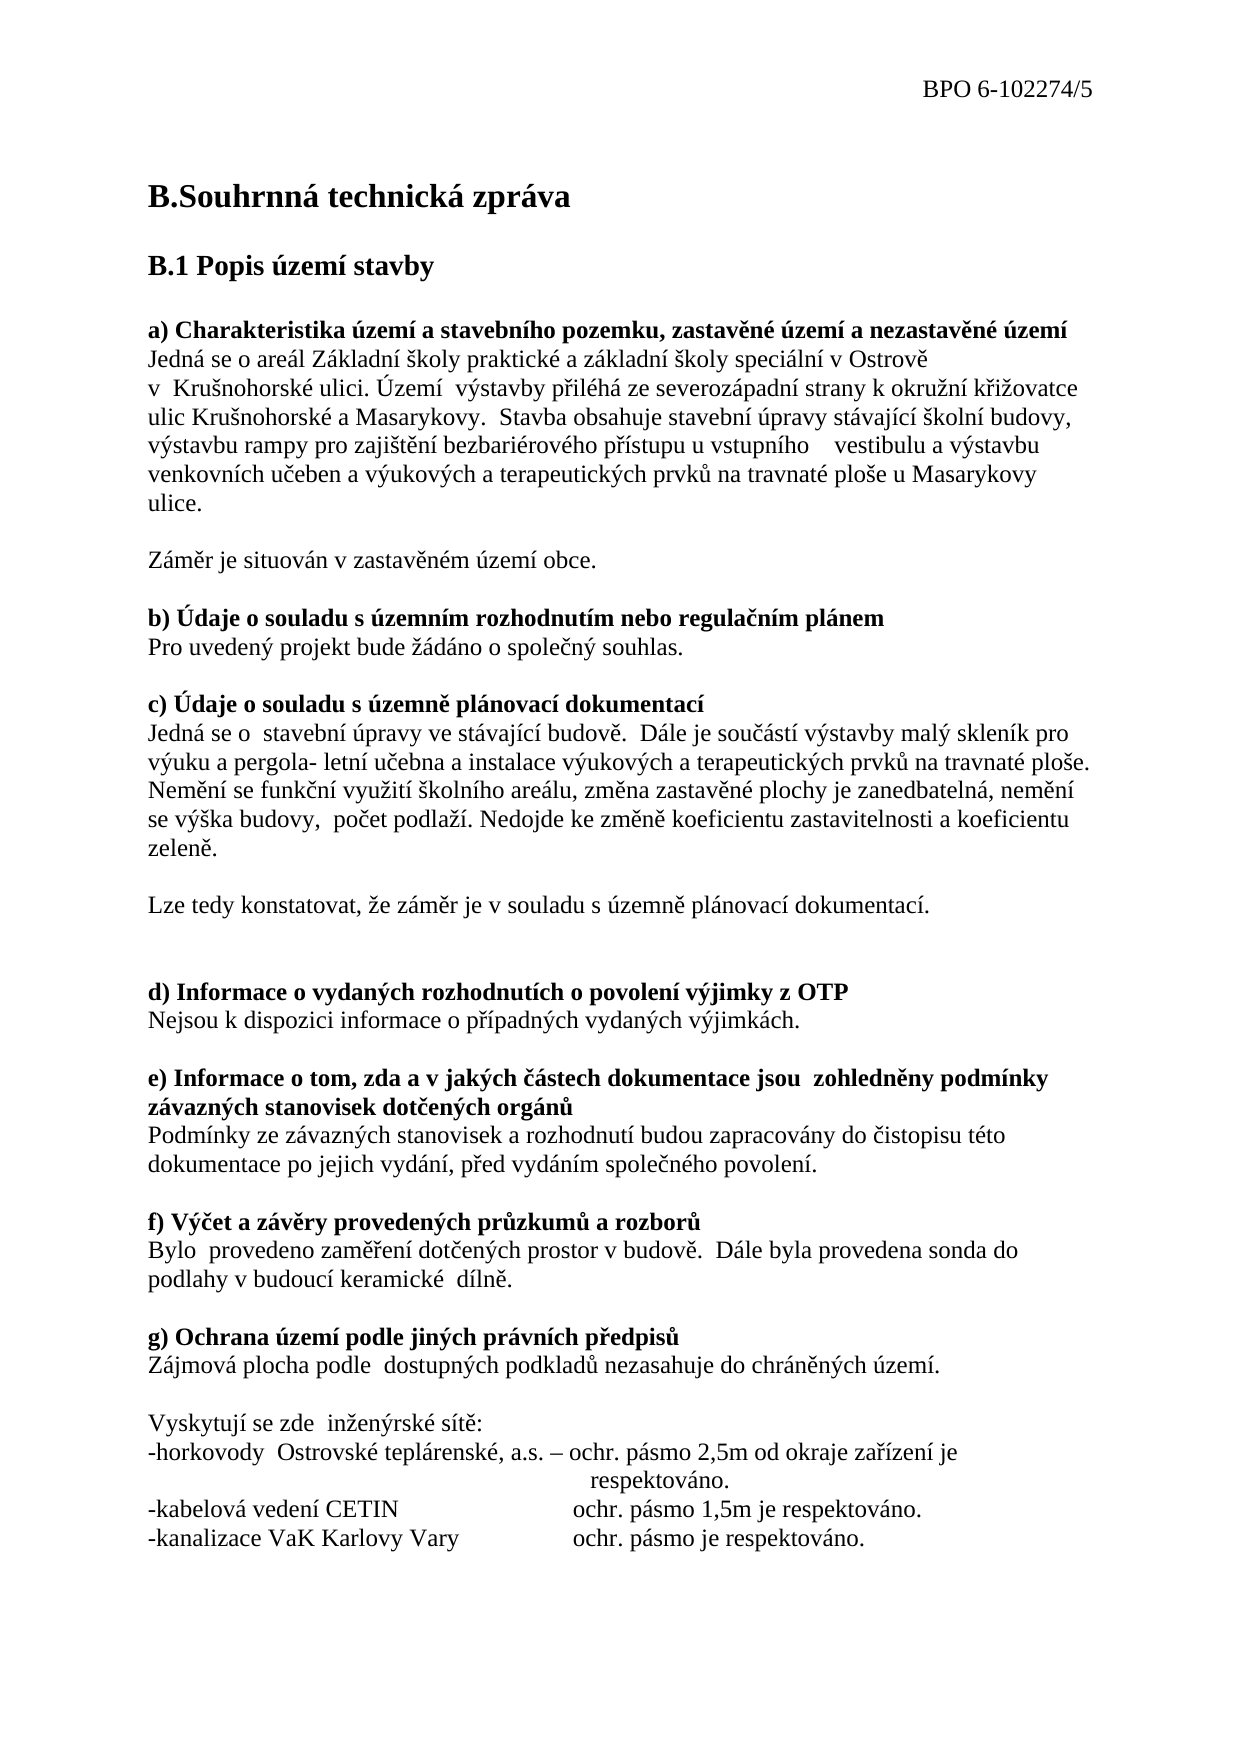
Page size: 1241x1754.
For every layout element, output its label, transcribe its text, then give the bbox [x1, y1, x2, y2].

text c) Údaje o souladu s územně plánovací dokumentací [148, 689, 1093, 718]
text -horkovody Ostrovské teplárenské, a.s. – ochr. pásmo 2,5m od okraje zařízení je [148, 1437, 1093, 1465]
text B.1 Popis území stavby [148, 248, 1093, 282]
text Jedná se o stavební úpravy ve stávající budově. Dále je součástí výstavby malý skleník pro výuku a pergola- letní učebna a instalace výukových a terapeutických prvků na travnaté ploše. Nemění se funkční využití školního areálu, změna zastavěné plochy je zanedbatelná, nemění se výška budovy, počet podlaží. Nedojde ke změně koeficientu zastavitelnosti a koeficientu zeleně. [148, 718, 1093, 862]
text Vyskytují se zde inženýrské sítě: [148, 1408, 1093, 1437]
text Pro uvedený projekt bude žádáno o společný souhlas. [148, 632, 1093, 660]
text Bylo provedeno zaměření dotčených prostor v budově. Dále byla provedena sonda do podlahy v budoucí keramické dílně. [148, 1235, 1093, 1293]
text respektováno. [516, 1465, 1093, 1494]
text Podmínky ze závazných stanovisek a rozhodnutí budou zapracovány do čistopisu této dokumentace po jejich vydání, před vydáním společného povolení. [148, 1120, 1093, 1178]
text -kanalizace VaK Karlovy Vary ochr. pásmo je respektováno. [148, 1523, 1093, 1552]
text Záměr je situován v zastavěném území obce. [148, 545, 1093, 574]
text B.Souhrnná technická zpráva [148, 176, 1093, 215]
text g) Ochrana území podle jiných právních předpisů [148, 1322, 1093, 1350]
text Zájmová plocha podle dostupných podkladů nezasahuje do chráněných území. [148, 1350, 1093, 1379]
text Jedná se o areál Základní školy praktické a základní školy speciální v Ostrově [148, 344, 1093, 373]
text Lze tedy konstatovat, že záměr je v souladu s územně plánovací dokumentací. [148, 890, 1093, 919]
text d) Informace o vydaných rozhodnutích o povolení výjimky z OTP [148, 977, 1093, 1005]
text f) Výčet a závěry provedených průzkumů a rozborů [148, 1207, 1093, 1235]
text a) Charakteristika území a stavebního pozemku, zastavěné území a nezastavěné území [148, 315, 1093, 344]
text b) Údaje o souladu s územním rozhodnutím nebo regulačním plánem [148, 603, 1093, 632]
text -kabelová vedení CETIN ochr. pásmo 1,5m je respektováno. [148, 1494, 1093, 1523]
text v Krušnohorské ulici. Území výstavby přiléhá ze severozápadní strany k okružní křižovatce ulic Krušnohorské a Masarykovy. Stavba obsahuje stavební úpravy stávající školní budovy, výstavbu rampy pro zajištění bezbariérového přístupu u vstupního vestibulu a výstavbu venkovních učeben a výukových a terapeutických prvků na travnaté ploše u Masarykovy ulice. [148, 373, 1093, 517]
text Nejsou k dispozici informace o případných vydaných výjimkách. [148, 1005, 1093, 1034]
text e) Informace o tom, zda a v jakých částech dokumentace jsou zohledněny podmínky závazných stanovisek dotčených orgánů [148, 1063, 1093, 1120]
